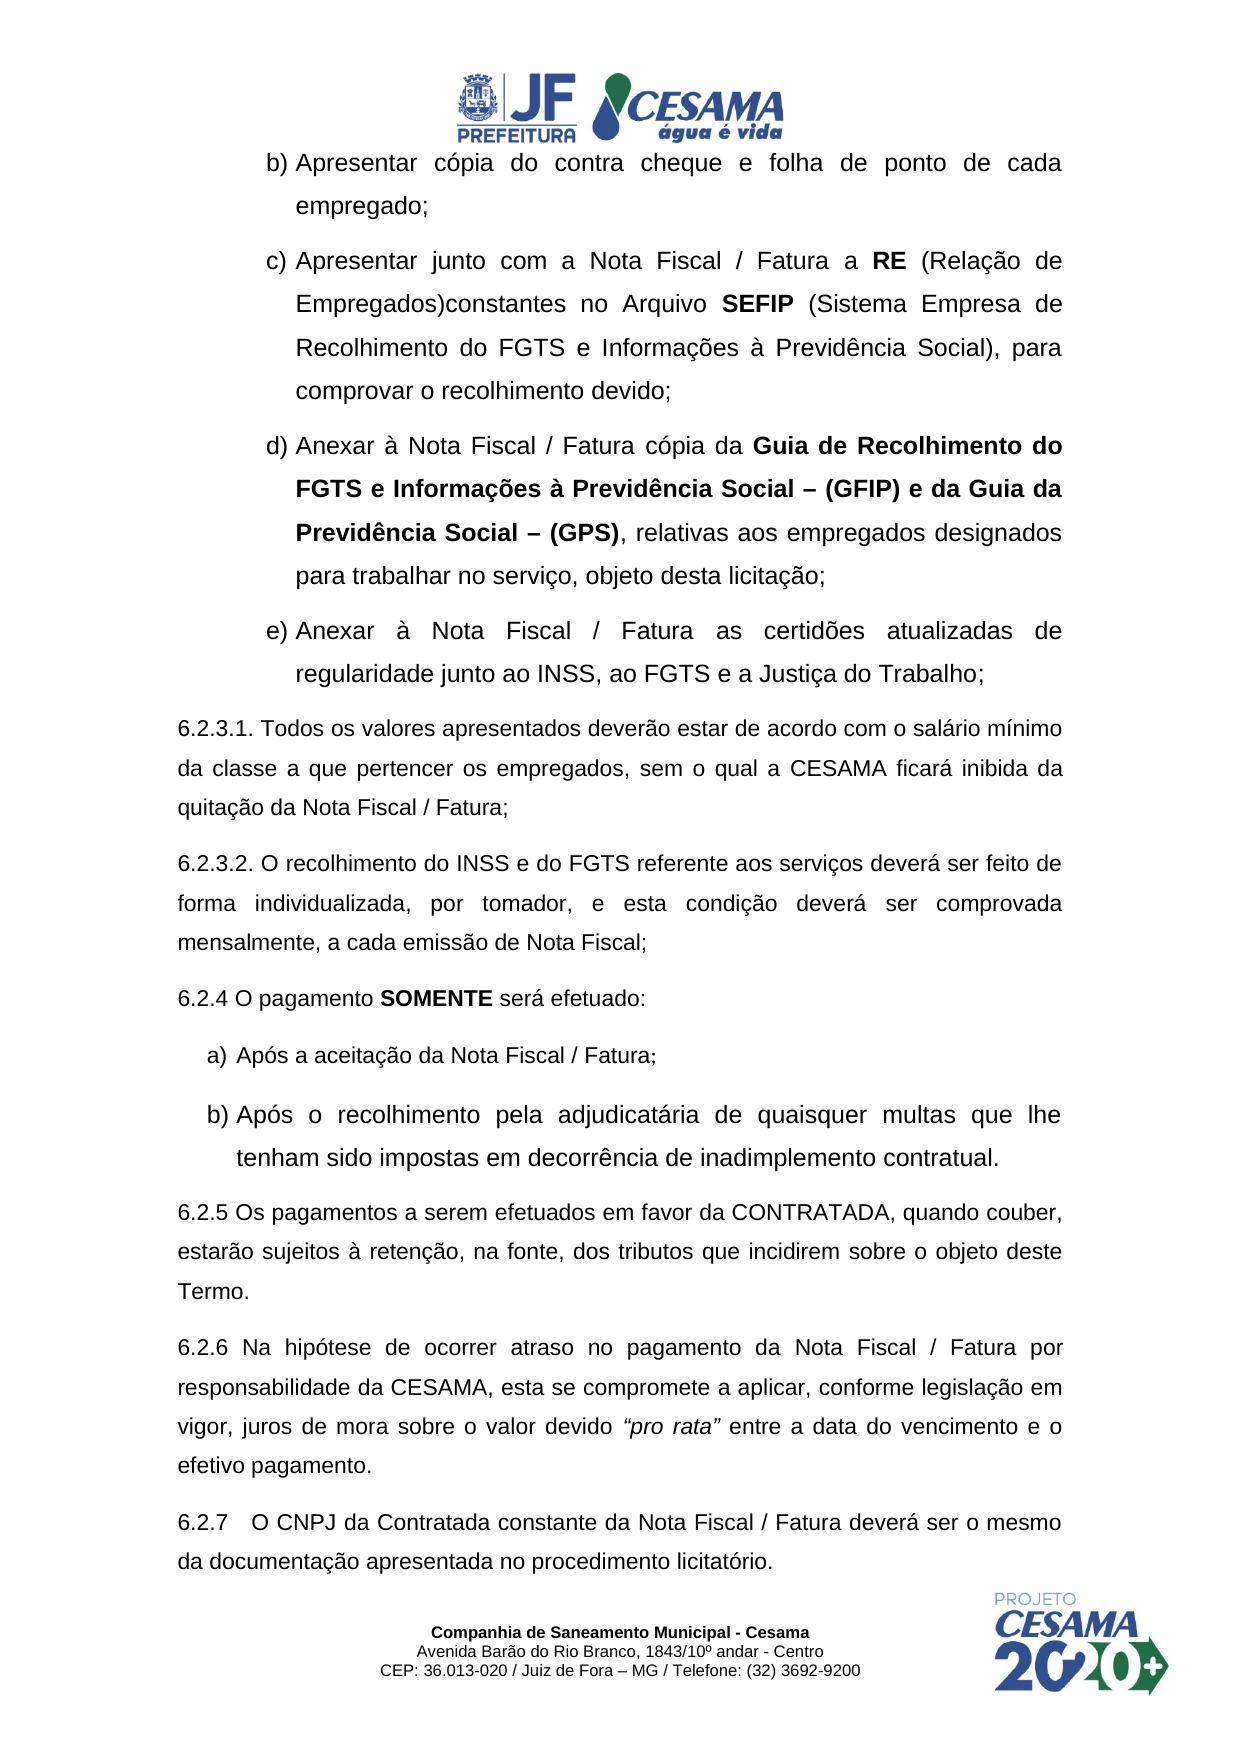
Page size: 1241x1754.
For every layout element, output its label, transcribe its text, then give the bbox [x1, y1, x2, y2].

list Apresentar cópia do contra cheque e folha de ponto de cada empregado; [266, 148, 1063, 219]
text 6.2.6 Na hipótese de ocorrer atraso no pagamento da Nota Fiscal / Fatura por responsabilidade da CESAMA, esta se compromete a aplicar, conforme legislação em vigor, juros de mora sobre o valor devido “pro rata” entre a data do vencimento e o efetivo pagamento. [177, 1334, 1063, 1479]
text 6.2.4 O pagamento SOMENTE será efetuado: [177, 985, 1063, 1012]
list Anexar à Nota Fiscal / Fatura as certidões atualizadas de regularidade junto ao INSS, ao FGTS e a Justiça do Trabalho; [266, 616, 1063, 688]
text 6.2.3.1. Todos os valores apresentados deverão estar de acordo com o salário mínimo da classe a que pertencer os empregados, sem o qual a CESAMA ficará inibida da quitação da Nota Fiscal / Fatura; [177, 715, 1063, 820]
text 6.2.3.2. O recolhimento do INSS e do FGTS referente aos serviços deverá ser feito de forma individualizada, por tomador, e esta condição deverá ser comprovada mensalmente, a cada emissão de Nota Fiscal; [177, 850, 1063, 956]
list Anexar à Nota Fiscal / Fatura cópia da Guia de Recolhimento do FGTS e Informações à Previdência Social – (GFIP) e da Guia da Previdência Social – (GPS), relativas aos empregados designados para trabalhar no serviço, objeto desta licitação; [266, 431, 1063, 589]
text 6.2.5 Os pagamentos a serem efetuados em favor da CONTRATADA, quando couber, estarão sujeitos à retenção, na fonte, dos tributos que incidirem sobre o objeto deste Termo. [177, 1199, 1063, 1304]
picture [456, 73, 784, 143]
text a) Após a aceitação da Nota Fiscal / Fatura; [207, 1041, 1063, 1069]
picture [995, 1592, 1169, 1696]
list O CNPJ da Contratada constante da Nota Fiscal / Fatura deverá ser o mesmo da documentação apresentada no procedimento licitatório. [177, 1508, 1063, 1574]
list Apresentar junto com a Nota Fiscal / Fatura a RE (Relação de Empregados)constantes no Arquivo SEFIP (Sistema Empresa de Recolhimento do FGTS e Informações à Previdência Social), para comprovar o recolhimento devido; [266, 246, 1063, 404]
text b) Após o recolhimento pela adjudicatária de quaisquer multas que lhe tenham sido impostas em decorrência de inadimplemento contratual. [207, 1100, 1063, 1172]
